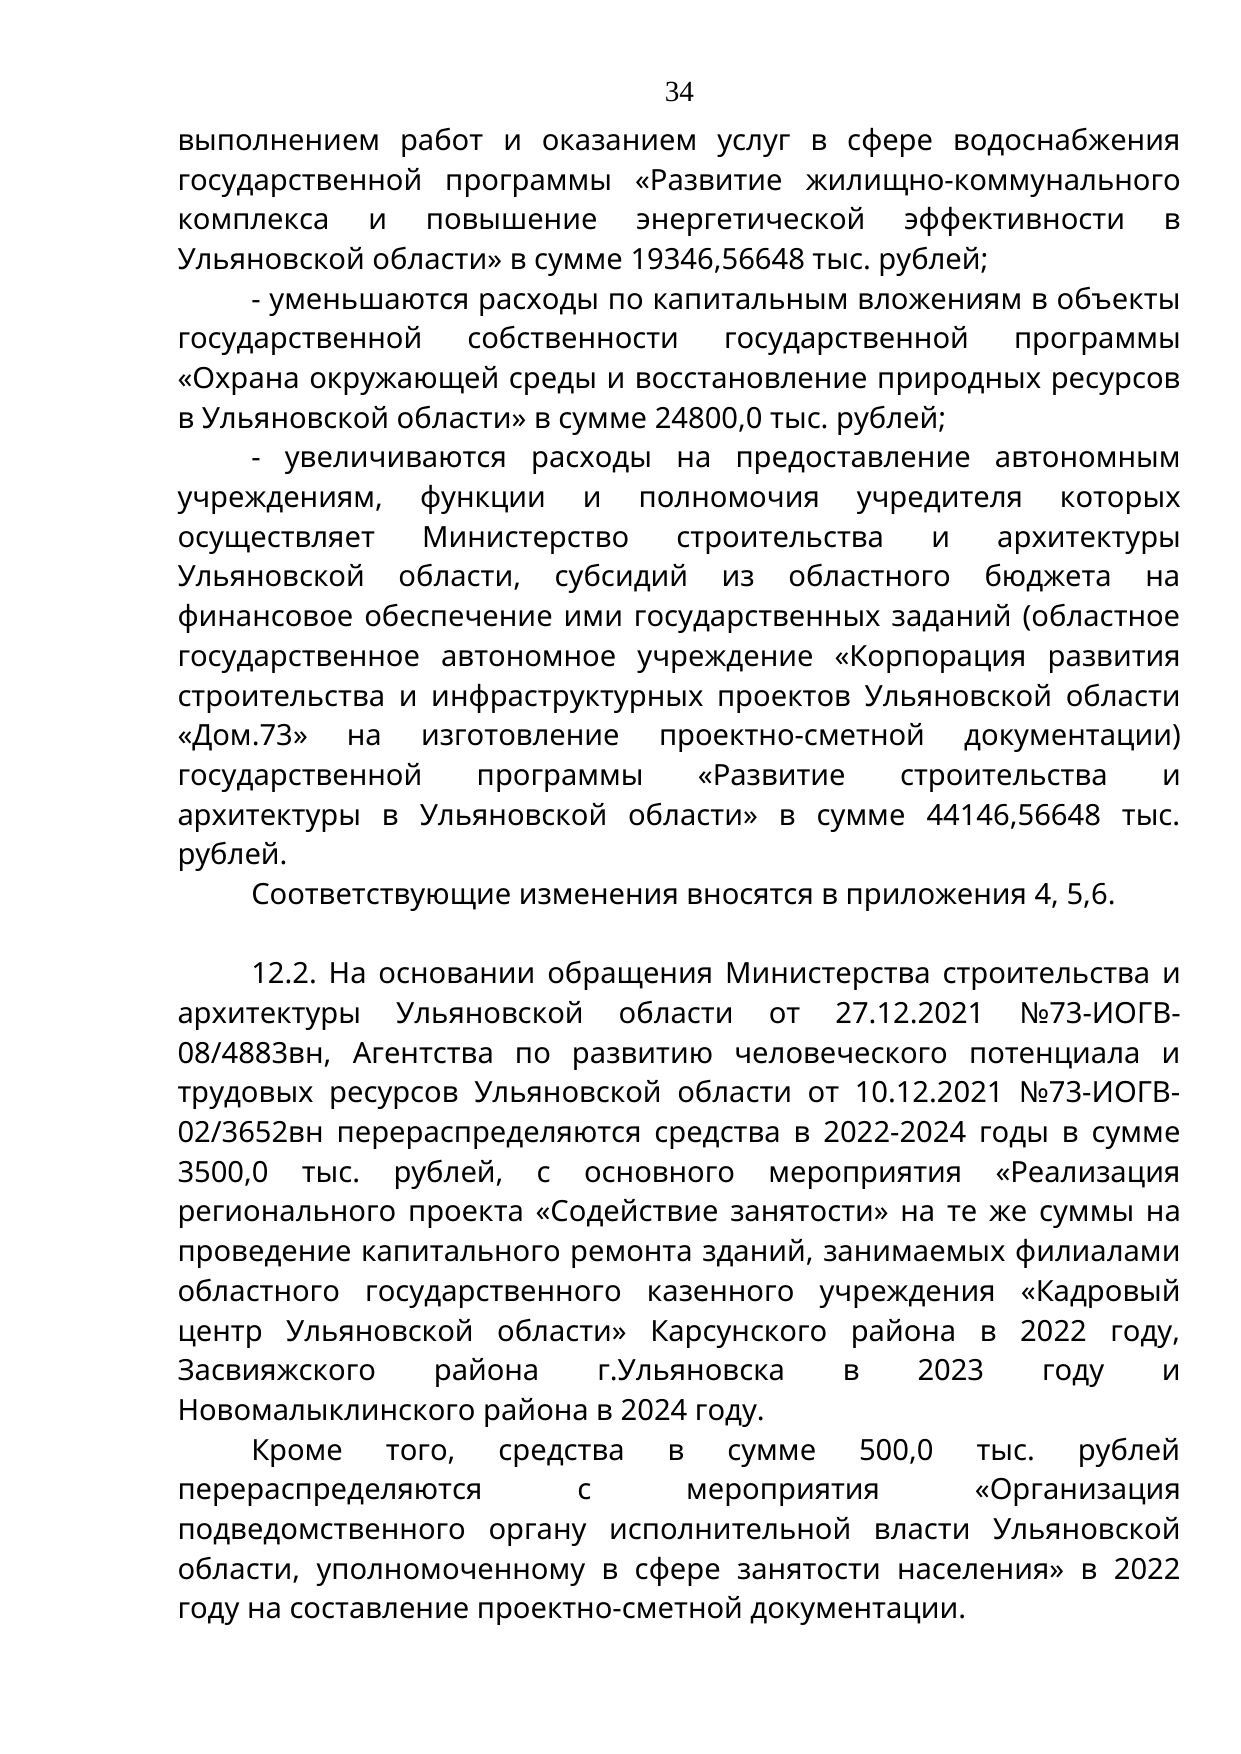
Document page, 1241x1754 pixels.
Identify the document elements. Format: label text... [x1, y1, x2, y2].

text Кроме того, средства в сумме 500,0 тыс. рублей перераспределяются с мероприятия «Организация подведомственного органу исполнительной власти Ульяновской области, уполномоченному в сфере занятости населения» в 2022 году на составление проектно-сметной документации. [177, 1428, 1187, 1679]
text - уменьшаются расходы по капитальным вложениям в объекты государственной собственности государственной программы «Охрана окружающей среды и восстановление природных ресурсов в Ульяновской области» в сумме 24800,0 тыс. рублей; [177, 278, 1181, 437]
text - увеличиваются расходы на предоставление автономным учреждениям, функции и полномочия учредителя которых осуществляет Министерство строительства и архитектуры Ульяновской области, субсидий из областного бюджета на финансовое обеспечение ими государственных заданий (областное государственное автономное учреждение «Корпорация развития строительства и инфраструктурных проектов Ульяновской области «Дом.73» на изготовление проектно-сметной документации) государственной программы «Развитие строительства и архитектуры в Ульяновской области» в сумме 44146,56648 тыс. рублей. [177, 437, 1181, 873]
text 12.2. На основании обращения Министерства строительства и архитектуры Ульяновской области от 27.12.2021 №73-ИОГВ-08/4883вн, Агентства по развитию человеческого потенциала и трудовых ресурсов Ульяновской области от 10.12.2021 №73-ИОГВ-02/3652вн перераспределяются средства в 2022-2024 годы в сумме 3500,0 тыс. рублей, с основного мероприятия «Реализация регионального проекта «Содействие занятости» на те же суммы на проведение капитального ремонта зданий, занимаемых филиалами областного государственного казенного учреждения «Кадровый центр Ульяновской области» Карсунского района в 2022 году, Засвияжского района г.Ульяновска в 2023 году и Новомалыклинского района в 2024 году. [177, 953, 1181, 1428]
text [177, 119, 1187, 278]
text Соответствующие изменения вносятся в приложения 4, 5,6. [177, 873, 1181, 913]
